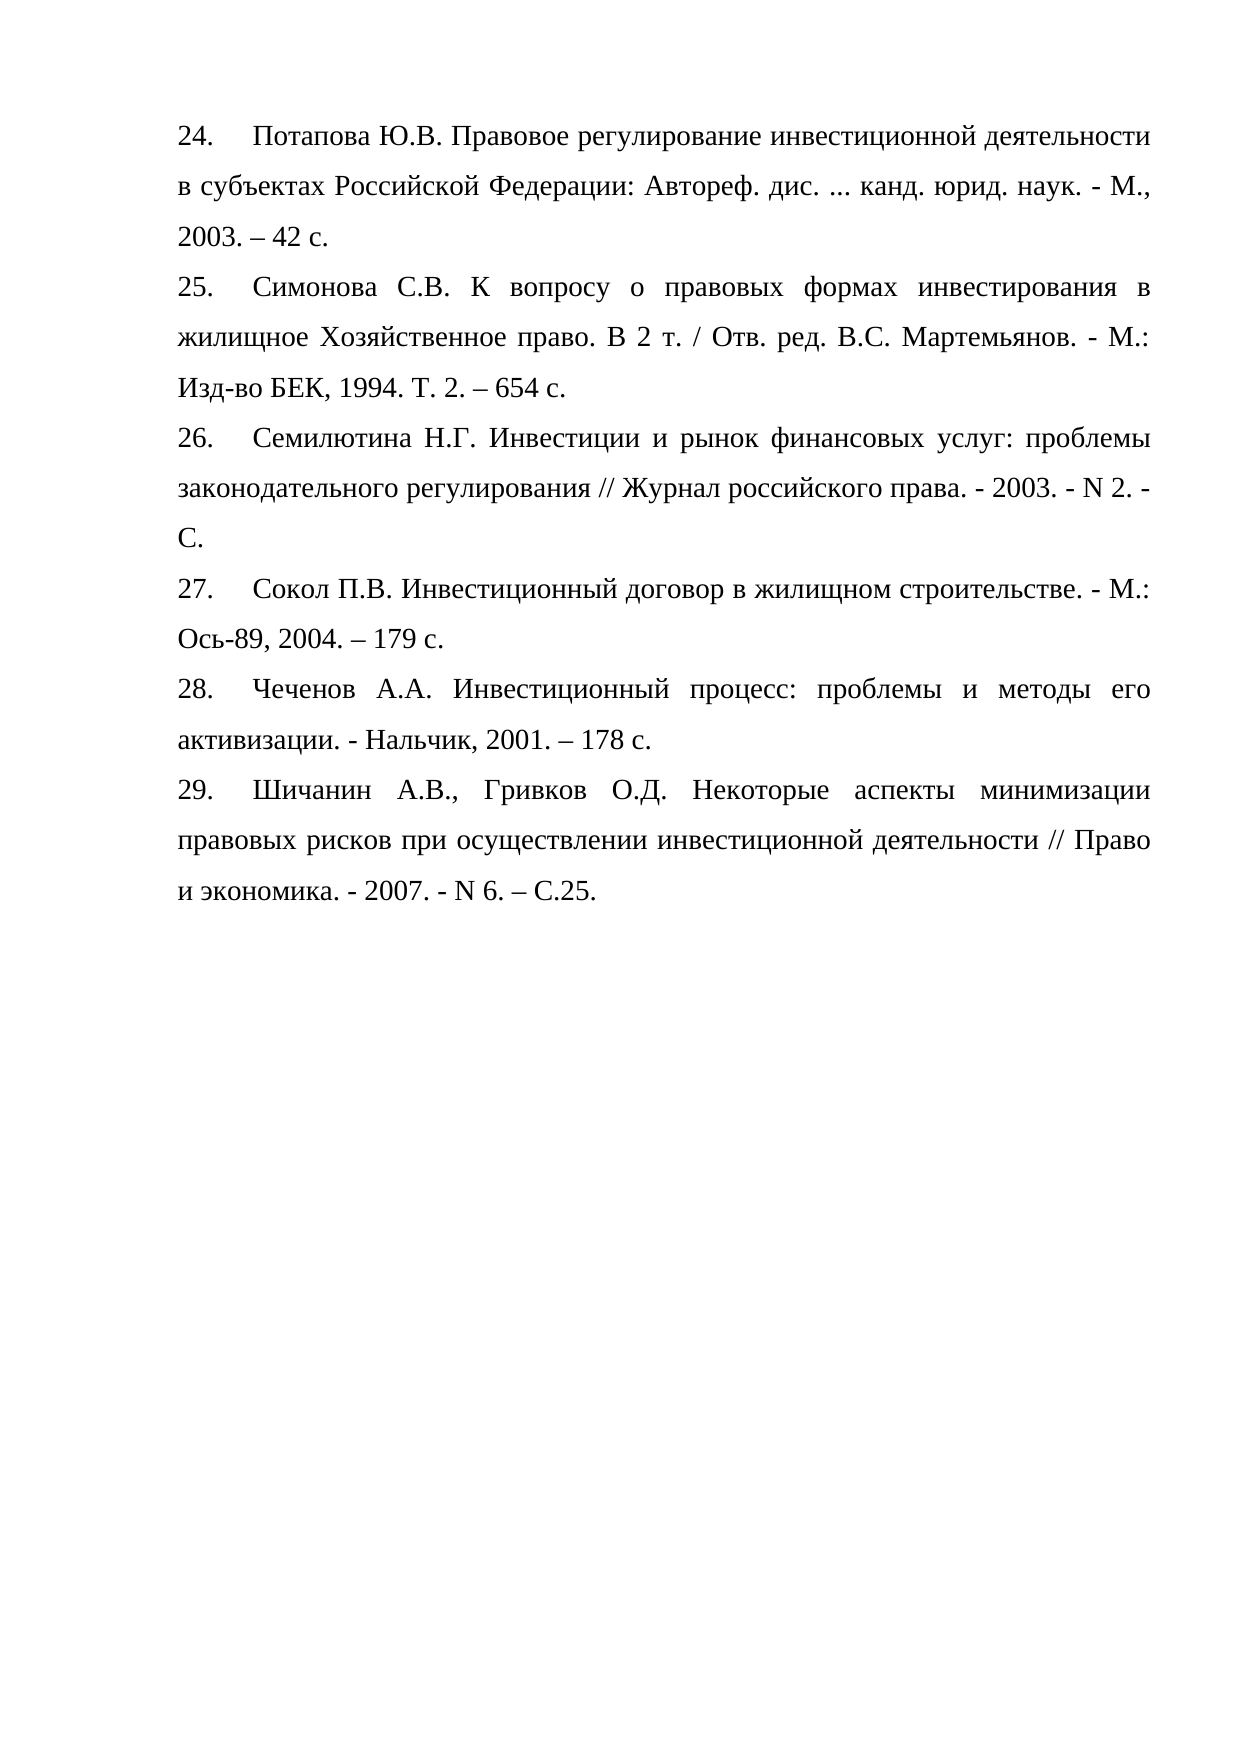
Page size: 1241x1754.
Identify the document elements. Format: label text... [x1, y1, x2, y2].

list Сокол П.В. Инвестиционный договор в жилищном строительстве. - М.: Ось-89, 2004. – 179 с. [177, 571, 1152, 655]
list Семилютина Н.Г. Инвестиции и рынок финансовых услуг: проблемы законодательного регулирования // Журнал российского права. - 2003. - N 2. - С. [177, 420, 1152, 554]
list Шичанин А.В., Гривков О.Д. Некоторые аспекты минимизации правовых рисков при осуществлении инвестиционной деятельности // Право и экономика. - 2007. - N 6. – С.25. [177, 772, 1152, 906]
list Потапова Ю.В. Правовое регулирование инвестиционной деятельности в субъектах Российской Федерации: Автореф. дис. ... канд. юрид. наук. - М., 2003. – 42 с. [177, 118, 1152, 252]
list Симонова С.В. К вопросу о правовых формах инвестирования в жилищное Хозяйственное право. В 2 т. / Отв. ред. В.С. Мартемьянов. - М.: Изд-во БЕК, 1994. Т. 2. – 654 с. [177, 269, 1152, 403]
list Чеченов А.А. Инвестиционный процесс: проблемы и методы его активизации. - Нальчик, 2001. – 178 с. [177, 672, 1152, 755]
